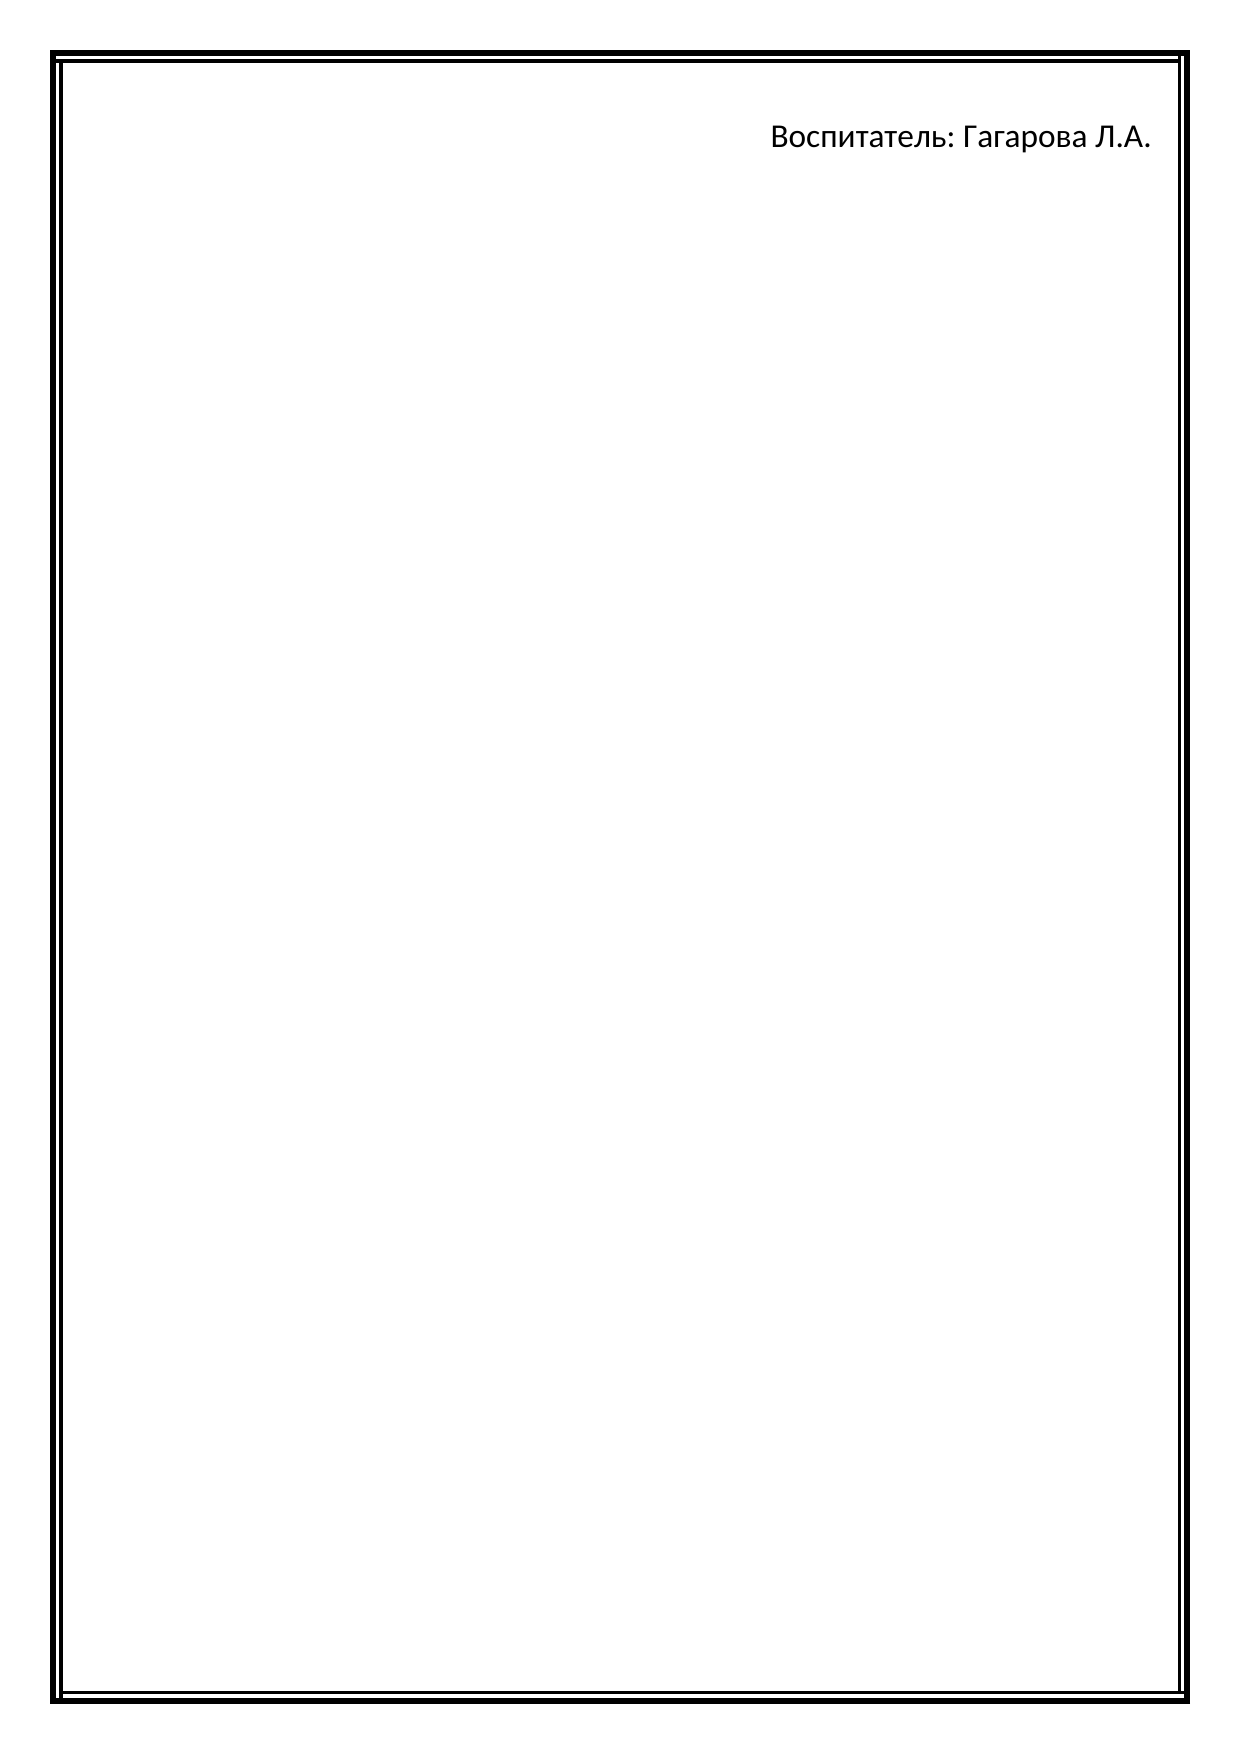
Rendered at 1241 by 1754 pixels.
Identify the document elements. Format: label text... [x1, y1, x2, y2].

text Воспитатель: Гагарова Л.А. [118, 114, 1152, 155]
